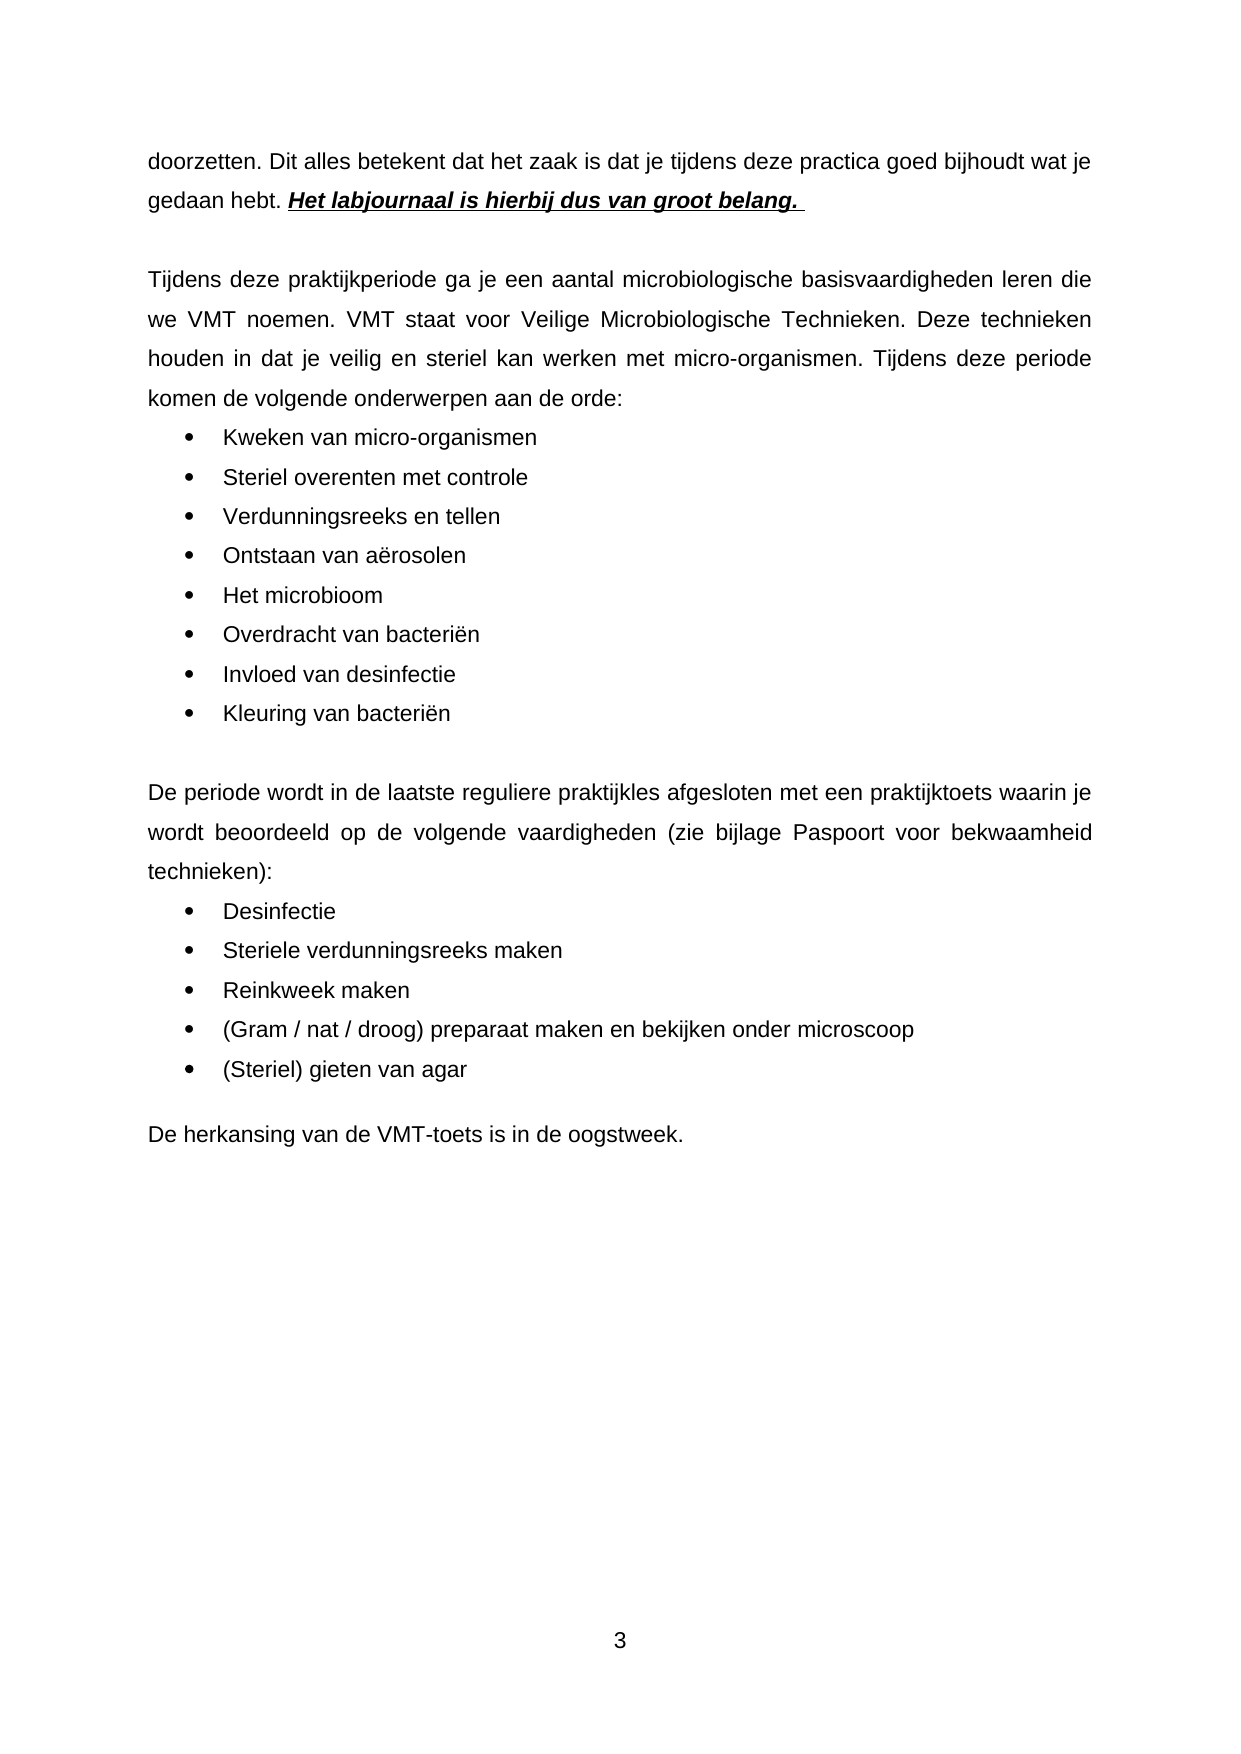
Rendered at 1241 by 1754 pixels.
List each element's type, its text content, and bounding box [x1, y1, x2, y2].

list Overdracht van bacteriën [185, 621, 1093, 648]
list Kleuring van bacteriën [185, 700, 1093, 727]
list (Steriel) gieten van agar [185, 1056, 1093, 1082]
list Het microbioom [185, 582, 1093, 608]
list (Gram / nat / droog) preparaat maken en bekijken onder microscoop [185, 1016, 1093, 1042]
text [148, 148, 1093, 213]
list Steriel overenten met controle [185, 463, 1093, 490]
list Invloed van desinfectie [185, 661, 1093, 687]
text Tijdens deze praktijkperiode ga je een aantal microbiologische basisvaardigheden leren die we VMT noemen. VMT staat voor Veilige Microbiologische Technieken. Deze technieken houden in dat je veilig en steriel kan werken met micro-organismen. Tijdens deze periode komen de volgende onderwerpen aan de orde: [148, 266, 1093, 411]
list Steriele verdunningsreeks maken [185, 937, 1093, 963]
list Kweken van micro-organismen [185, 424, 1093, 450]
list Desinfectie [185, 898, 1093, 924]
text De herkansing van de VMT-toets is in de oogstweek. [148, 1121, 1093, 1148]
text De periode wordt in de laatste reguliere praktijkles afgesloten met een praktijktoets waarin je wordt beoordeeld op de volgende vaardigheden (zie bijlage Paspoort voor bekwaamheid technieken): [148, 779, 1093, 884]
list Verdunningsreeks en tellen [185, 503, 1093, 529]
list Reinkweek maken [185, 977, 1093, 1003]
list Ontstaan van aërosolen [185, 542, 1093, 569]
